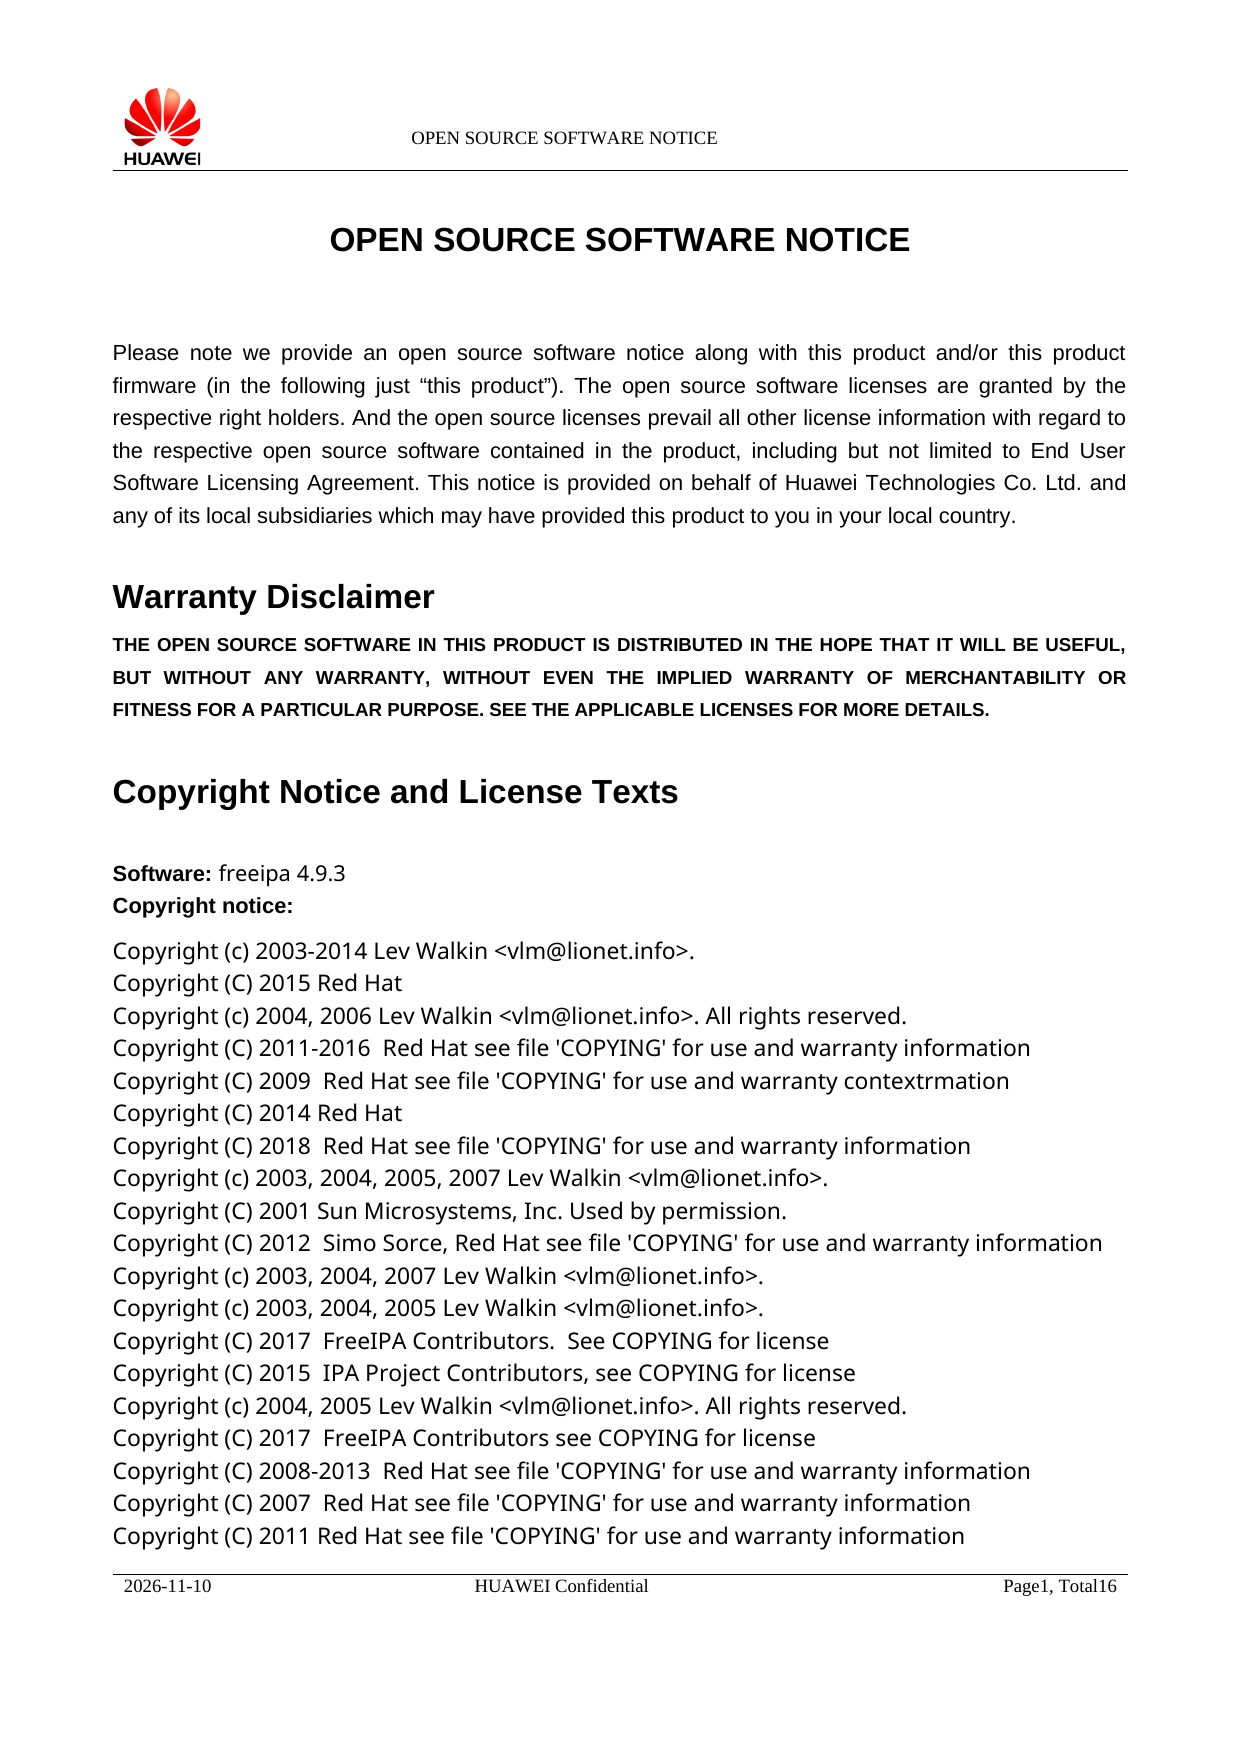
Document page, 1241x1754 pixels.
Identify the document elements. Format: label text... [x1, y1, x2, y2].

text Please note we provide an open source software notice along with this product and/or this product firmware (in the following just “this product”). The open source software licenses are granted by the respective right holders. And the open source licenses prevail all other license information with regard to the respective open source software contained in the product, including but not limited to End User Software Licensing Agreement. This notice is provided on behalf of Huawei Technologies Co. Ltd. and any of its local subsidiaries which may have provided this product to you in your local country. [112, 336, 1128, 531]
text OPEN SOURCE SOFTWARE NOTICE [112, 206, 1128, 271]
text Copyright Notice and License Texts [112, 759, 1128, 824]
text The open source software in this product is distributed in the hope that it will be useful, but WITHOUT ANY WARRANTY, without even the implied warranty of MERCHANTABILITY or FITNESS FOR A PARTICULAR PURPOSE. See the applicable licenses for more details. [112, 629, 1128, 726]
picture [124, 88, 201, 165]
title Software: freeipa 4.9.3 [112, 856, 1128, 889]
text Warranty Disclaimer [112, 564, 1128, 629]
text Copyright notice: [112, 889, 1128, 921]
